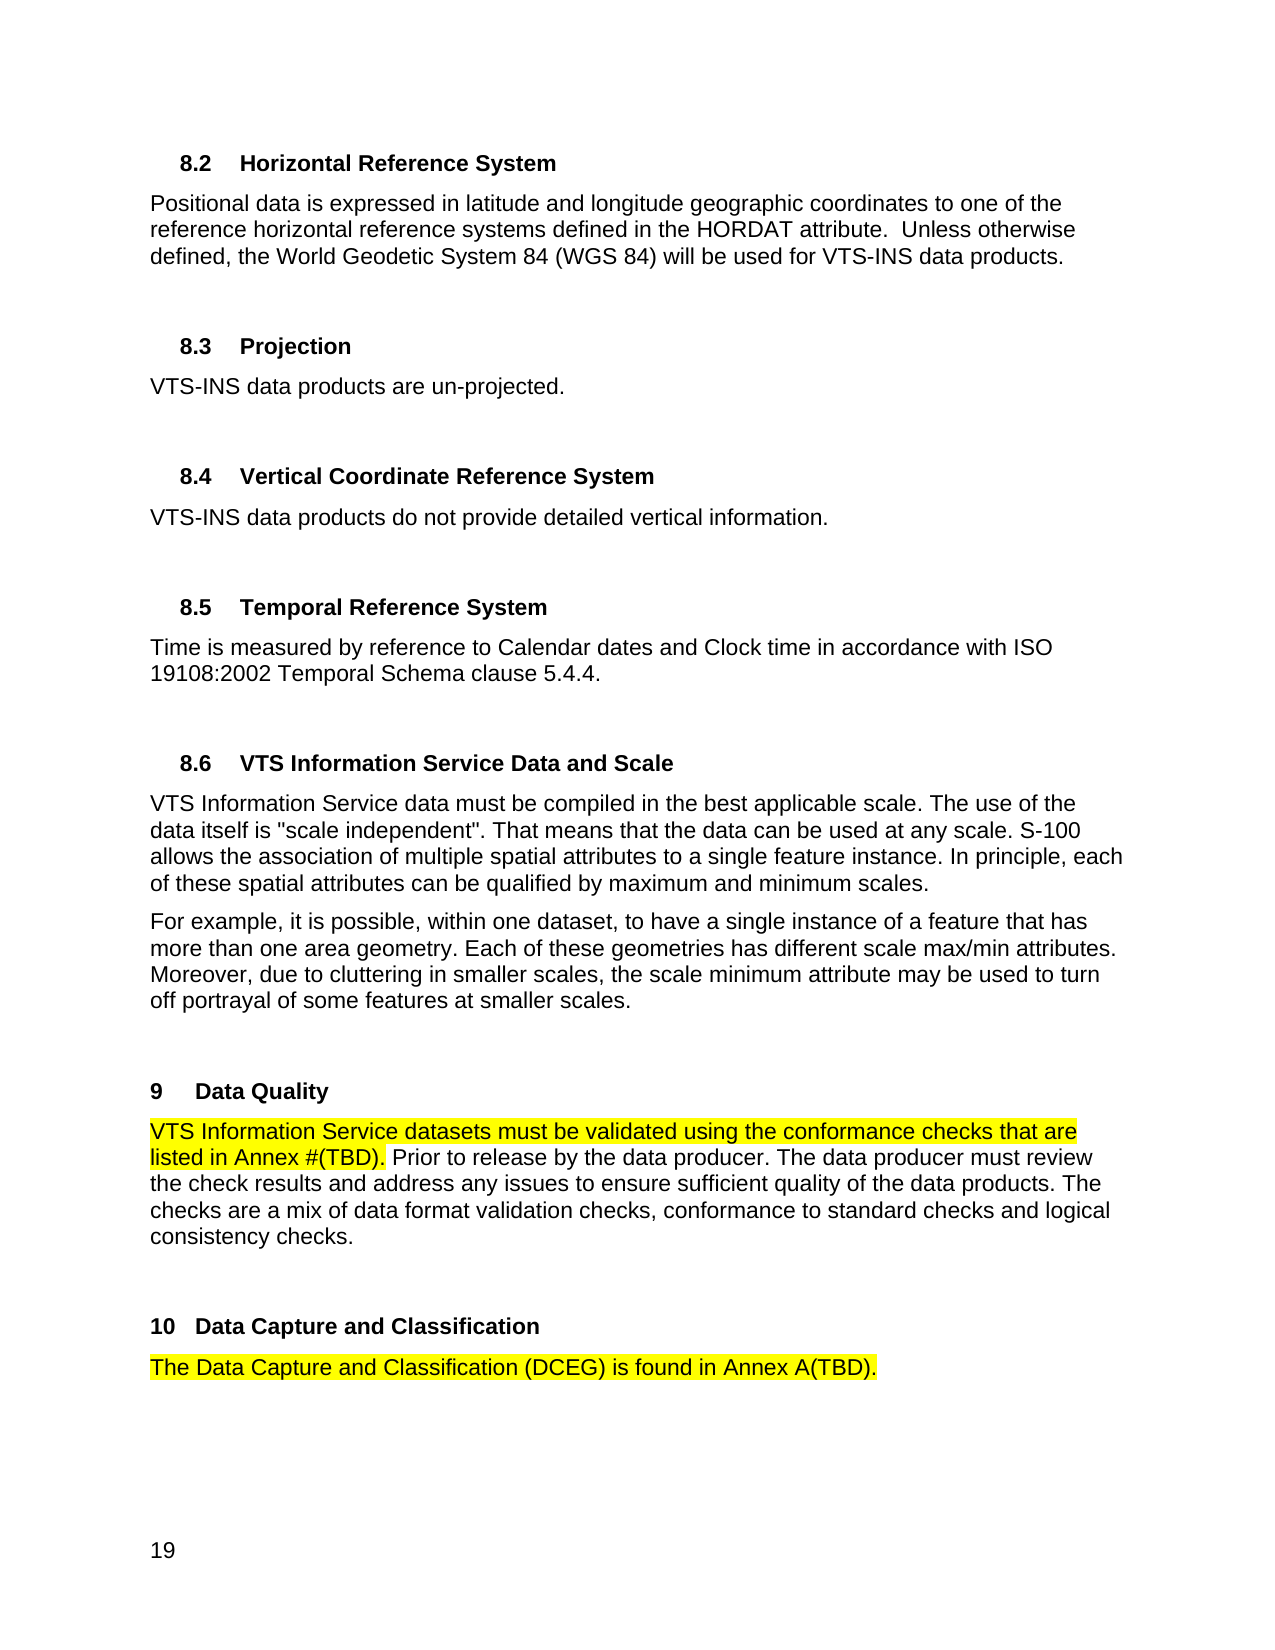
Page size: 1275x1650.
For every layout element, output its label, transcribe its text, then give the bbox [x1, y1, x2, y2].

text VTS Information Service datasets must be validated using the conformance checks that are listed in Annex #(TBD). Prior to release by the data producer. The data producer must review the check results and address any issues to ensure sufficient quality of the data products. The checks are a mix of data format validation checks, conformance to standard checks and logical consistency checks. [150, 1118, 1125, 1249]
subtitle Projection [179, 333, 1125, 359]
text The Data Capture and Classification (DCEG) is found in Annex #(TBD). [150, 1353, 1125, 1380]
subtitle Horizontal Reference System [179, 150, 1125, 176]
text VTS-INS data products are un-projected. [150, 373, 1125, 399]
text VTS-INS data products do not provide detailed vertical information. [150, 503, 1125, 530]
subtitle Data Capture and Classification [150, 1313, 1125, 1340]
subtitle Temporal Reference System [179, 594, 1125, 620]
text Positional data is expressed in latitude and longitude geographic coordinates to one of the reference horizontal reference systems defined in the HORDAT attribute. Unless otherwise defined, the World Geodetic System 84 (WGS 84) will be used for VTS-INS data products. [150, 190, 1125, 269]
subtitle VTS Information Service Data and Scale [179, 750, 1125, 777]
text For example, it is possible, within one dataset, to have a single instance of a feature that has more than one area geometry. Each of these geometries has different scale max/min attributes. Moreover, due to cluttering in smaller scales, the scale minimum attribute may be used to turn off portrayal of some features at smaller scales. [150, 908, 1125, 1014]
subtitle Data Quality [150, 1078, 1125, 1104]
subtitle Vertical Coordinate Reference System [179, 463, 1125, 490]
text Time is measured by reference to Calendar dates and Clock time in accordance with ISO 19108:2002 Temporal Schema clause 5.4.4. [150, 634, 1125, 686]
text VTS Information Service data must be compiled in the best applicable scale. The use of the data itself is "scale independent". That means that the data can be used at any scale. S-100 allows the association of multiple spatial attributes to a single feature instance. In principle, each of these spatial attributes can be qualified by maximum and minimum scales. [150, 790, 1125, 896]
